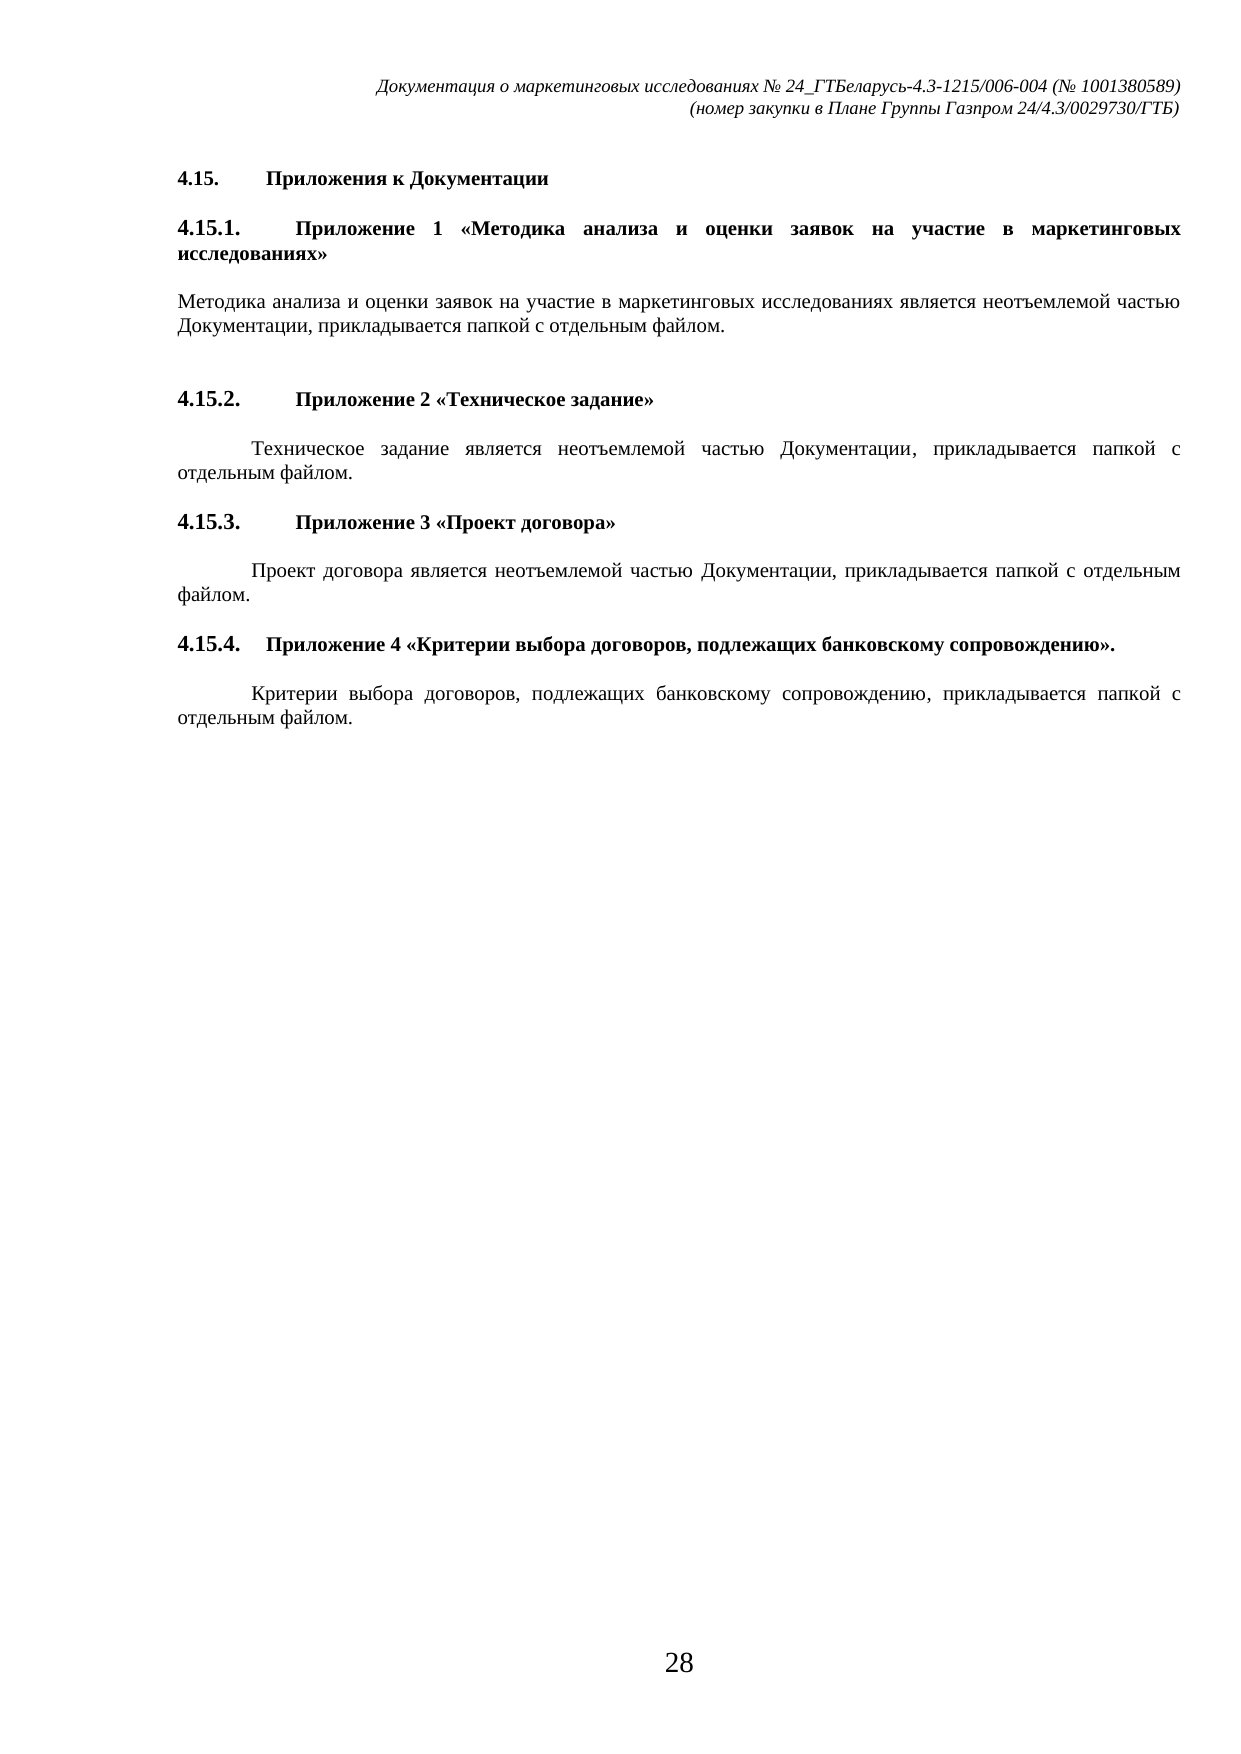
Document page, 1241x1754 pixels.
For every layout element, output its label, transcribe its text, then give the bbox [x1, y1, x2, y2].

list Приложение 1 «Методика анализа и оценки заявок на участие в маркетинговых исследованиях» [177, 214, 1181, 265]
list Приложение 3 «Проект договора» [177, 508, 1181, 534]
text Проект договора является неотъемлемой частью Документации, прикладывается папкой с отдельным файлом. [177, 558, 1181, 606]
list Приложение 4 «Критерии выбора договоров, подлежащих банковскому сопровождению». [177, 630, 1181, 657]
text Методика анализа и оценки заявок на участие в маркетинговых исследованиях является неотъемлемой частью Документации, прикладывается папкой с отдельным файлом. [177, 289, 1181, 337]
list Приложения к Документации [177, 166, 1181, 190]
text Техническое задание является неотъемлемой частью Документации, прикладывается папкой с отдельным файлом. [177, 436, 1181, 484]
text Критерии выбора договоров, подлежащих банковскому сопровождению, прикладывается папкой с отдельным файлом. [177, 681, 1181, 729]
list Приложение 2 «Техническое задание» [177, 385, 1181, 411]
